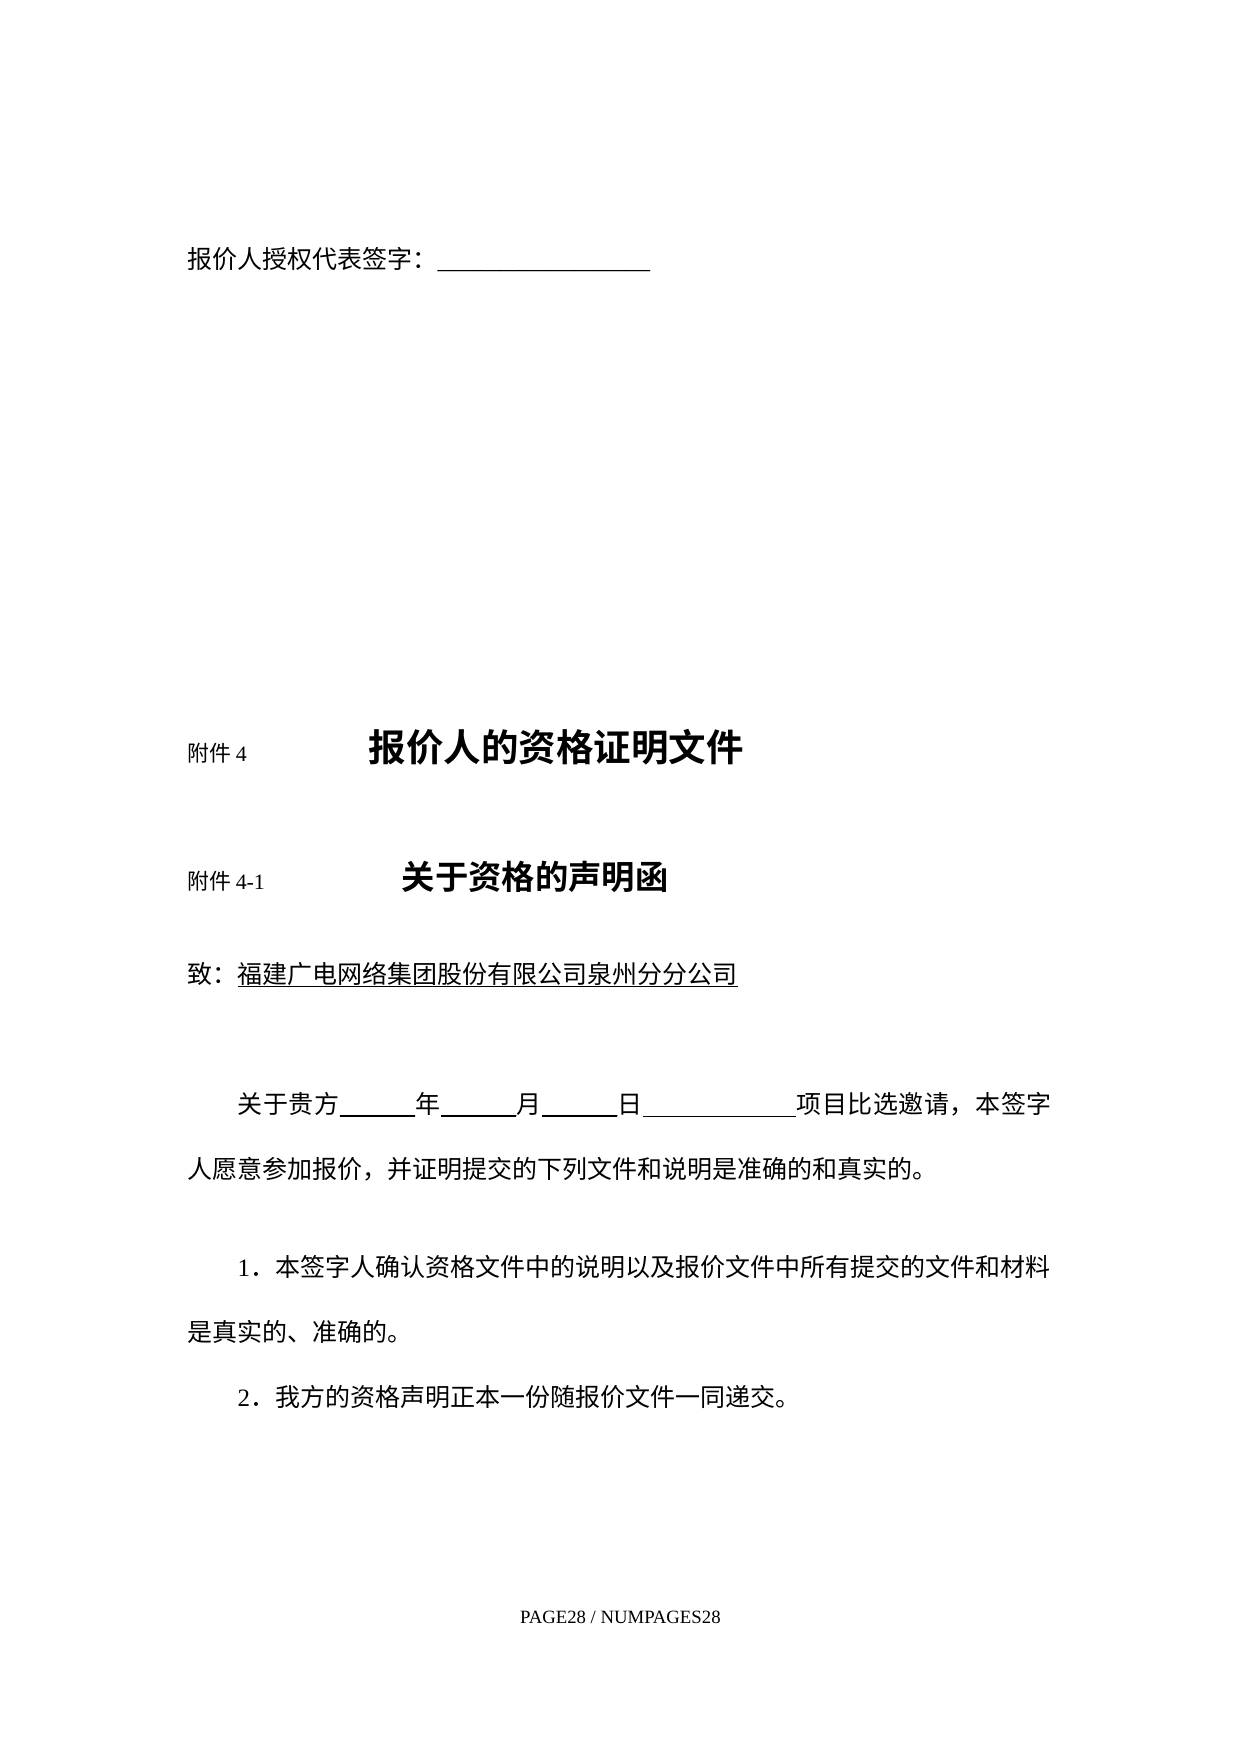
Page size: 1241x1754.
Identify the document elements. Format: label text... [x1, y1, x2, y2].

text 1．本签字人确认资格文件中的说明以及报价文件中所有提交的文件和材料是真实的、准确的。 [187, 1233, 1053, 1363]
text 致：福建广电网络集团股份有限公司泉州分分公司 [187, 940, 1053, 1005]
text 关于贵方______年______月______日 项目比选邀请，本签字人愿意参加报价，并证明提交的下列文件和说明是准确的和真实的。 [187, 1070, 1053, 1200]
text 2．我方的资格声明正本一份随报价文件一同递交。 [187, 1363, 1053, 1428]
text 报价人授权代表签字：_________________ [187, 225, 1053, 290]
text 附件4 报价人的资格证明文件 [187, 713, 1053, 778]
text 附件4-1 关于资格的声明函 [187, 843, 1053, 908]
